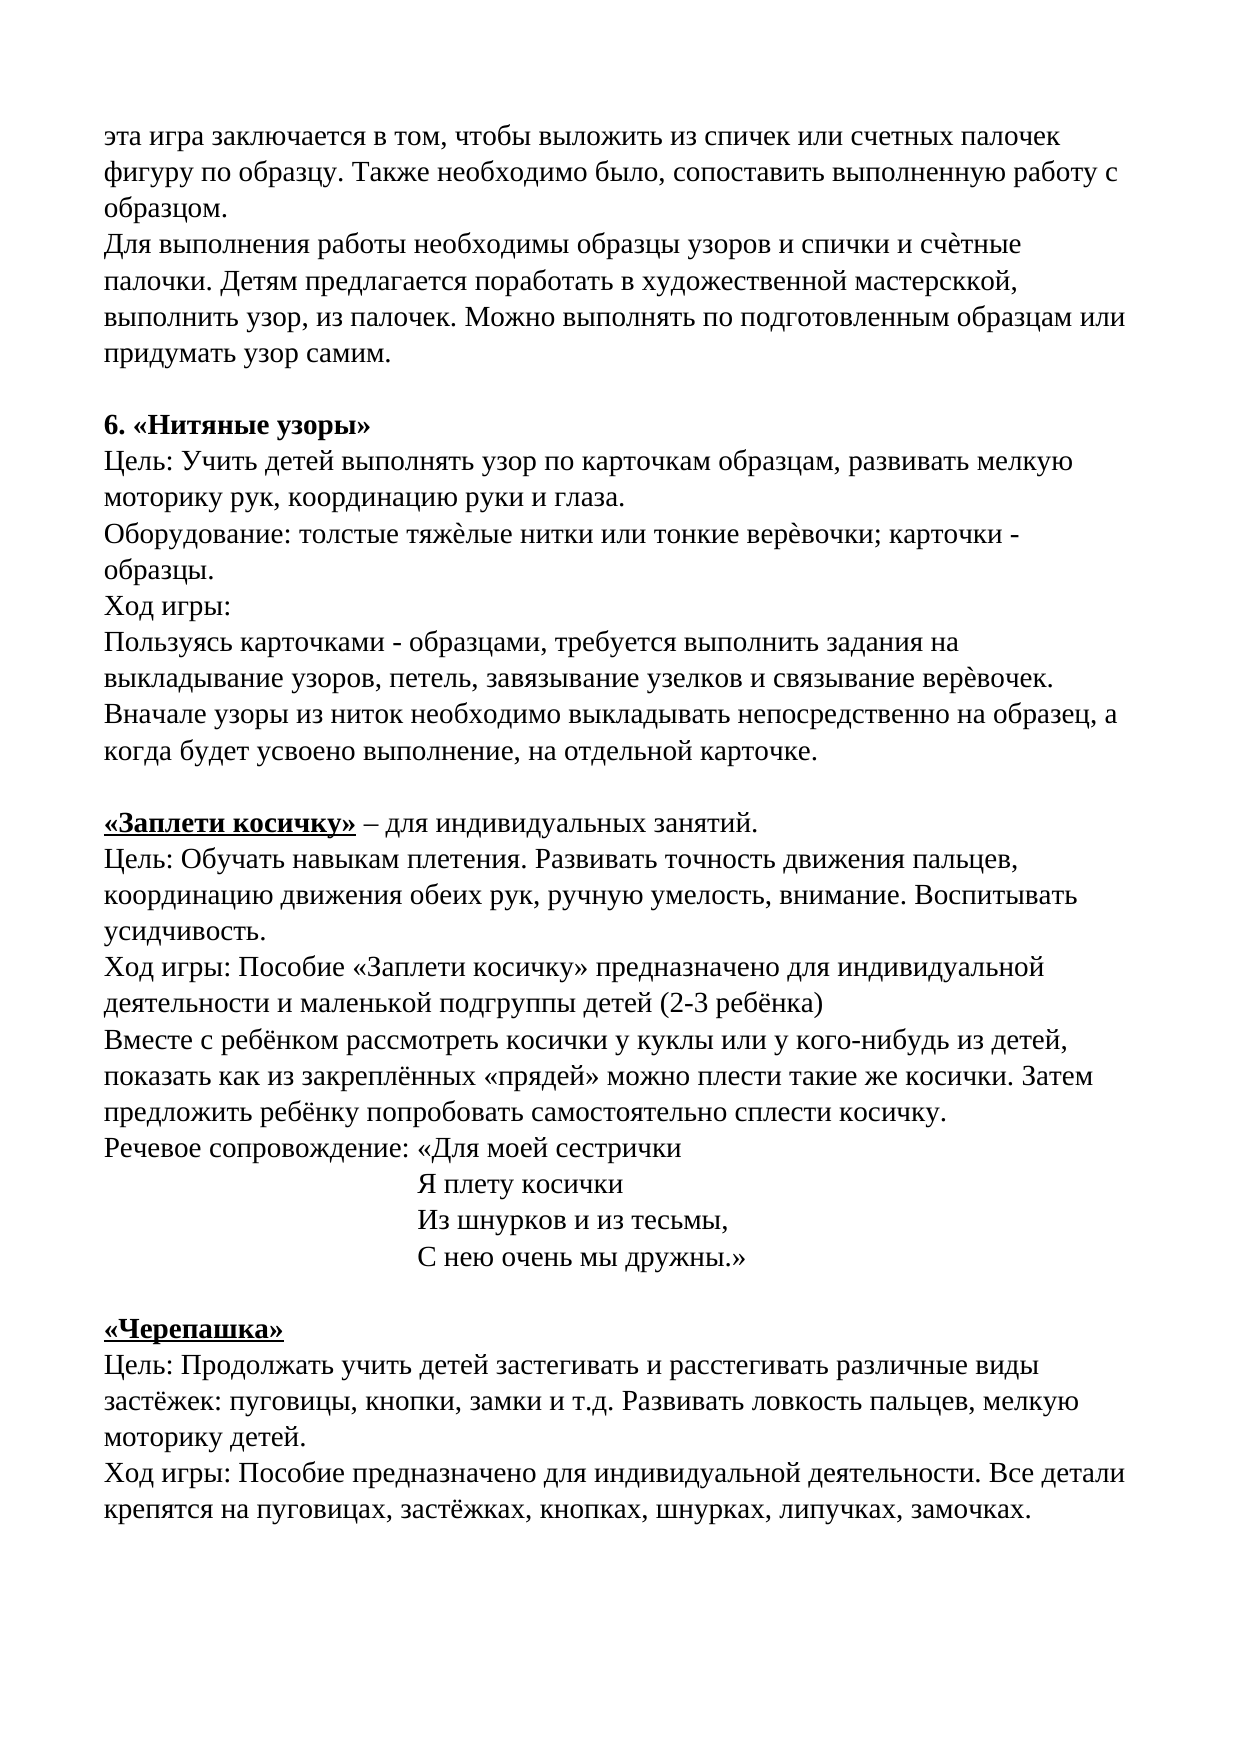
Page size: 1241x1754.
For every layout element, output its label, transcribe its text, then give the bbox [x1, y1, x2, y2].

text Цель: Продолжать учить детей застегивать и расстегивать различные виды застёжек: пуговицы, кнопки, замки и т.д. Развивать ловкость пальцев, мелкую моторику детей. [103, 1347, 1137, 1453]
text С нею очень мы дружны.» [103, 1239, 1137, 1272]
text Для выполнения работы необходимы образцы узоров и спички и счѐтные палочки. Детям предлагается поработать в художественной мастерсккой, выполнить узор, из палочек. Можно выполнять по подготовленным образцам или придумать узор самим. [103, 227, 1137, 368]
text «Заплети косичку» – для индивидуальных занятий. [103, 805, 1137, 838]
text Ход игры: Пособие предназначено для индивидуальной деятельности. Все детали крепятся на пуговицах, застёжках, кнопках, шнурках, липучках, замочках. [103, 1456, 1137, 1525]
text Оборудование: толстые тяжѐлые нитки или тонкие верѐвочки; карточки - образцы. [103, 516, 1137, 585]
text Пользуясь карточками - образцами, требуется выполнить задания на выкладывание узоров, петель, завязывание узелков и связывание верѐвочек. Вначале узоры из ниток необходимо выкладывать непосредственно на образец, а когда будет усвоено выполнение, на отдельной карточке. [103, 624, 1137, 766]
text Цель: Обучать навыкам плетения. Развивать точность движения пальцев, координацию движения обеих рук, ручную умелость, внимание. Воспитывать усидчивость. [103, 841, 1137, 947]
text Из шнурков и из тесьмы, [103, 1202, 1137, 1236]
text 6. «Нитяные узоры» [103, 407, 1137, 441]
text Ход игры: [103, 588, 1137, 622]
text «Черепашка» [103, 1311, 1137, 1344]
text Ход игры: Пособие «Заплети косичку» предназначено для индивидуальной деятельности и маленькой подгруппы детей (2-3 ребёнка) [103, 949, 1137, 1019]
text эта игра заключается в том, чтобы выложить из спичек или счетных палочек фигуру по образцу. Также необходимо было, сопоставить выполненную работу с образцом. [103, 118, 1137, 224]
text Вместе с ребёнком рассмотреть косички у куклы или у кого-нибудь из детей, показать как из закреплённых «прядей» можно плести такие же косички. Затем предложить ребёнку попробовать самостоятельно сплести косичку. [103, 1022, 1137, 1128]
text Цель: Учить детей выполнять узор по карточкам образцам, развивать мелкую моторику рук, координацию руки и глаза. [103, 443, 1137, 513]
text Речевое сопровождение: «Для моей сестрички [103, 1130, 1137, 1164]
text Я плету косички [103, 1166, 1137, 1200]
